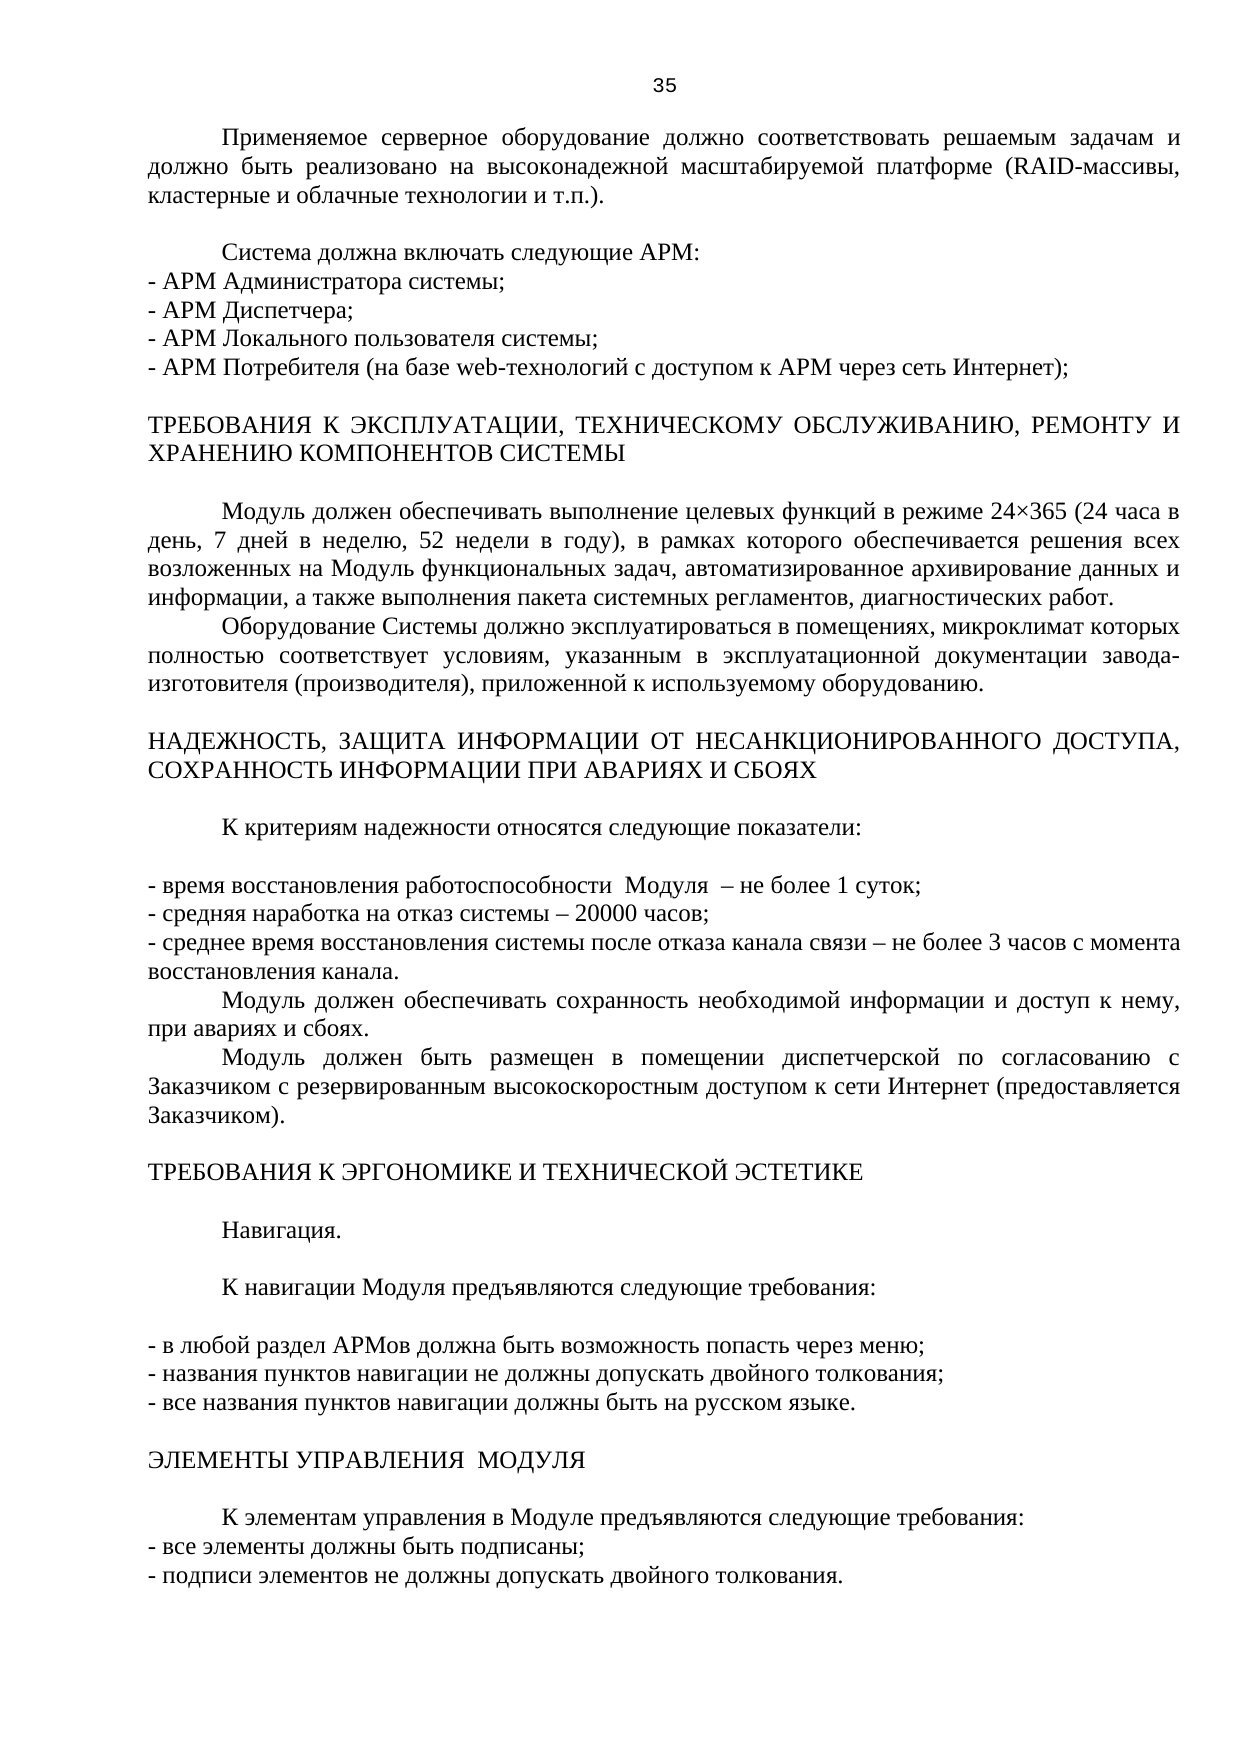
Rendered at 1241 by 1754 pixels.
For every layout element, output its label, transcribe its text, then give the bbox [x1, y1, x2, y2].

text - в любой раздел АРМов должна быть возможность попасть через меню; [148, 1330, 1181, 1358]
text Модуль должен обеспечивать сохранность необходимой информации и доступ к нему, при авариях и сбоях. [148, 985, 1181, 1042]
text Система должна включать следующие АРМ: [148, 237, 1181, 266]
text К элементам управления в Модуле предъявляются следующие требования: [148, 1502, 1181, 1531]
text К навигации Модуля предъявляются следующие требования: [148, 1272, 1181, 1301]
text Применяемое серверное оборудование должно соответствовать решаемым задачам и должно быть реализовано на высоконадежной масштабируемой платформе (RAID-массивы, кластерные и облачные технологии и т.п.). [148, 122, 1181, 208]
text Модуль должен обеспечивать выполнение целевых функций в режиме 24×365 (24 часа в день, 7 дней в неделю, 52 недели в году), в рамках которого обеспечивается решения всех возложенных на Модуль функциональных задач, автоматизированное архивирование данных и информации, а также выполнения пакета системных регламентов, диагностических работ. [148, 496, 1181, 611]
text Оборудование Системы должно эксплуатироваться в помещениях, микроклимат которых полностью соответствует условиям, указанным в эксплуатационной документации завода-изготовителя (производителя), приложенной к используемому оборудованию. [148, 611, 1181, 697]
text - все названия пунктов навигации должны быть на русском языке. [148, 1387, 1181, 1416]
text ТРЕБОВАНИЯ К ЭРГОНОМИКЕ И ТЕХНИЧЕСКОЙ ЭСТЕТИКЕ [148, 1157, 1181, 1186]
text ЭЛЕМЕНТЫ УПРАВЛЕНИЯ МОДУЛЯ [148, 1445, 1181, 1473]
text - среднее время восстановления системы после отказа канала связи – не более 3 часов с момента восстановления канала. [148, 927, 1181, 985]
text - АРМ Потребителя (на базе web-технологий с доступом к АРМ через сеть Интернет); [148, 352, 1181, 381]
text ТРЕБОВАНИЯ К ЭКСПЛУАТАЦИИ, ТЕХНИЧЕСКОМУ ОБСЛУЖИВАНИЮ, РЕМОНТУ И ХРАНЕНИЮ КОМПОНЕНТОВ СИСТЕМЫ [148, 410, 1181, 467]
text - все элементы должны быть подписаны; [148, 1531, 1181, 1560]
text - АРМ Локального пользователя системы; [148, 323, 1181, 352]
text - время восстановления работоспособности Модуля – не более 1 суток; [148, 870, 1181, 898]
text Модуль должен быть размещен в помещении диспетчерской по согласованию с Заказчиком с резервированным высокоскоростным доступом к сети Интернет (предоставляется Заказчиком). [148, 1042, 1181, 1128]
text НАДЕЖНОСТЬ, ЗАЩИТА ИНФОРМАЦИИ ОТ НЕСАНКЦИОНИРОВАННОГО ДОСТУПА, СОХРАННОСТЬ ИНФОРМАЦИИ ПРИ АВАРИЯХ И СБОЯХ [148, 726, 1181, 783]
text - АРМ Диспетчера; [148, 295, 1181, 323]
text - названия пунктов навигации не должны допускать двойного толкования; [148, 1358, 1181, 1387]
text Навигация. [148, 1215, 1181, 1243]
text - средняя наработка на отказ системы – 20000 часов; [148, 898, 1181, 927]
text - подписи элементов не должны допускать двойного толкования. [148, 1560, 1181, 1588]
text К критериям надежности относятся следующие показатели: [148, 812, 1181, 841]
text - АРМ Администратора системы; [148, 266, 1181, 295]
